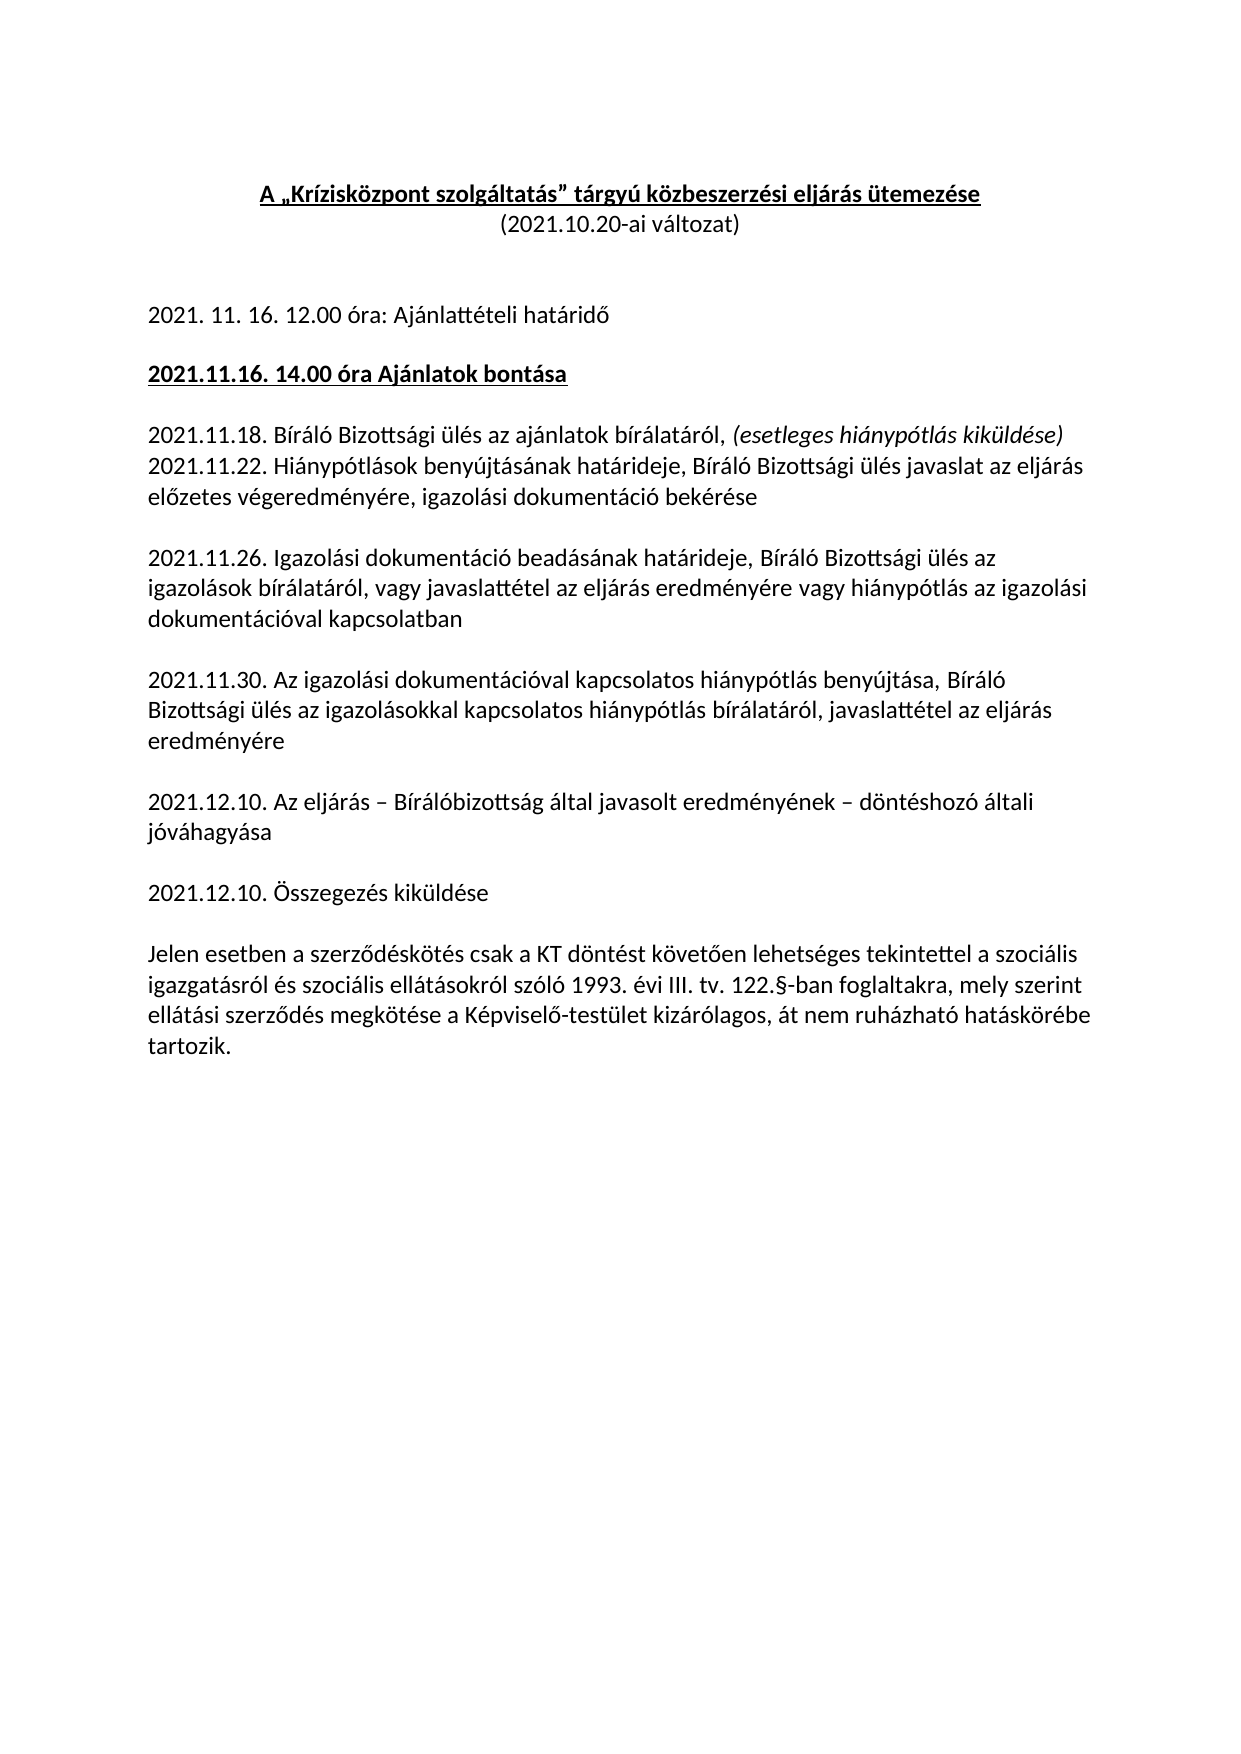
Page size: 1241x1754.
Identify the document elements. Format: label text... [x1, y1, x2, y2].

text 2021.11.26. Igazolási dokumentáció beadásának határideje, Bíráló Bizottsági ülés az igazolások bírálatáról, vagy javaslattétel az eljárás eredményére vagy hiánypótlás az igazolási dokumentációval kapcsolatban [148, 542, 1093, 633]
text 2021.11.18. Bíráló Bizottsági ülés az ajánlatok bírálatáról, (esetleges hiánypótlás kiküldése) [148, 419, 1093, 450]
text 2021.12.10. Az eljárás – Bírálóbizottság által javasolt eredményének – döntéshozó általi jóváhagyása [148, 786, 1093, 847]
text 2021.11.30. Az igazolási dokumentációval kapcsolatos hiánypótlás benyújtása, Bíráló Bizottsági ülés az igazolásokkal kapcsolatos hiánypótlás bírálatáról, javaslattétel az eljárás eredményére [148, 664, 1093, 755]
text A „Krízisközpont szolgáltatás” tárgyú közbeszerzési eljárás ütemezése [148, 178, 1093, 209]
text 2021. 11. 16. 12.00 óra: Ajánlattételi határidő [148, 299, 1093, 329]
text (2021.10.20-ai változat) [148, 209, 1093, 239]
text 2021.11.22. Hiánypótlások benyújtásának határideje, Bíráló Bizottsági ülés javaslat az eljárás előzetes végeredményére, igazolási dokumentáció bekérése [148, 450, 1093, 511]
text Jelen esetben a szerződéskötés csak a KT döntést követően lehetséges tekintettel a szociális igazgatásról és szociális ellátásokról szóló 1993. évi III. tv. 122.§-ban foglaltakra, mely szerint ellátási szerződés megkötése a Képviselő-testület kizárólagos, át nem ruházható hatáskörébe tartozik. [148, 938, 1093, 1061]
text 2021.12.10. Összegezés kiküldése [148, 877, 1093, 908]
text 2021.11.16. 14.00 óra Ajánlatok bontása [148, 358, 1093, 389]
